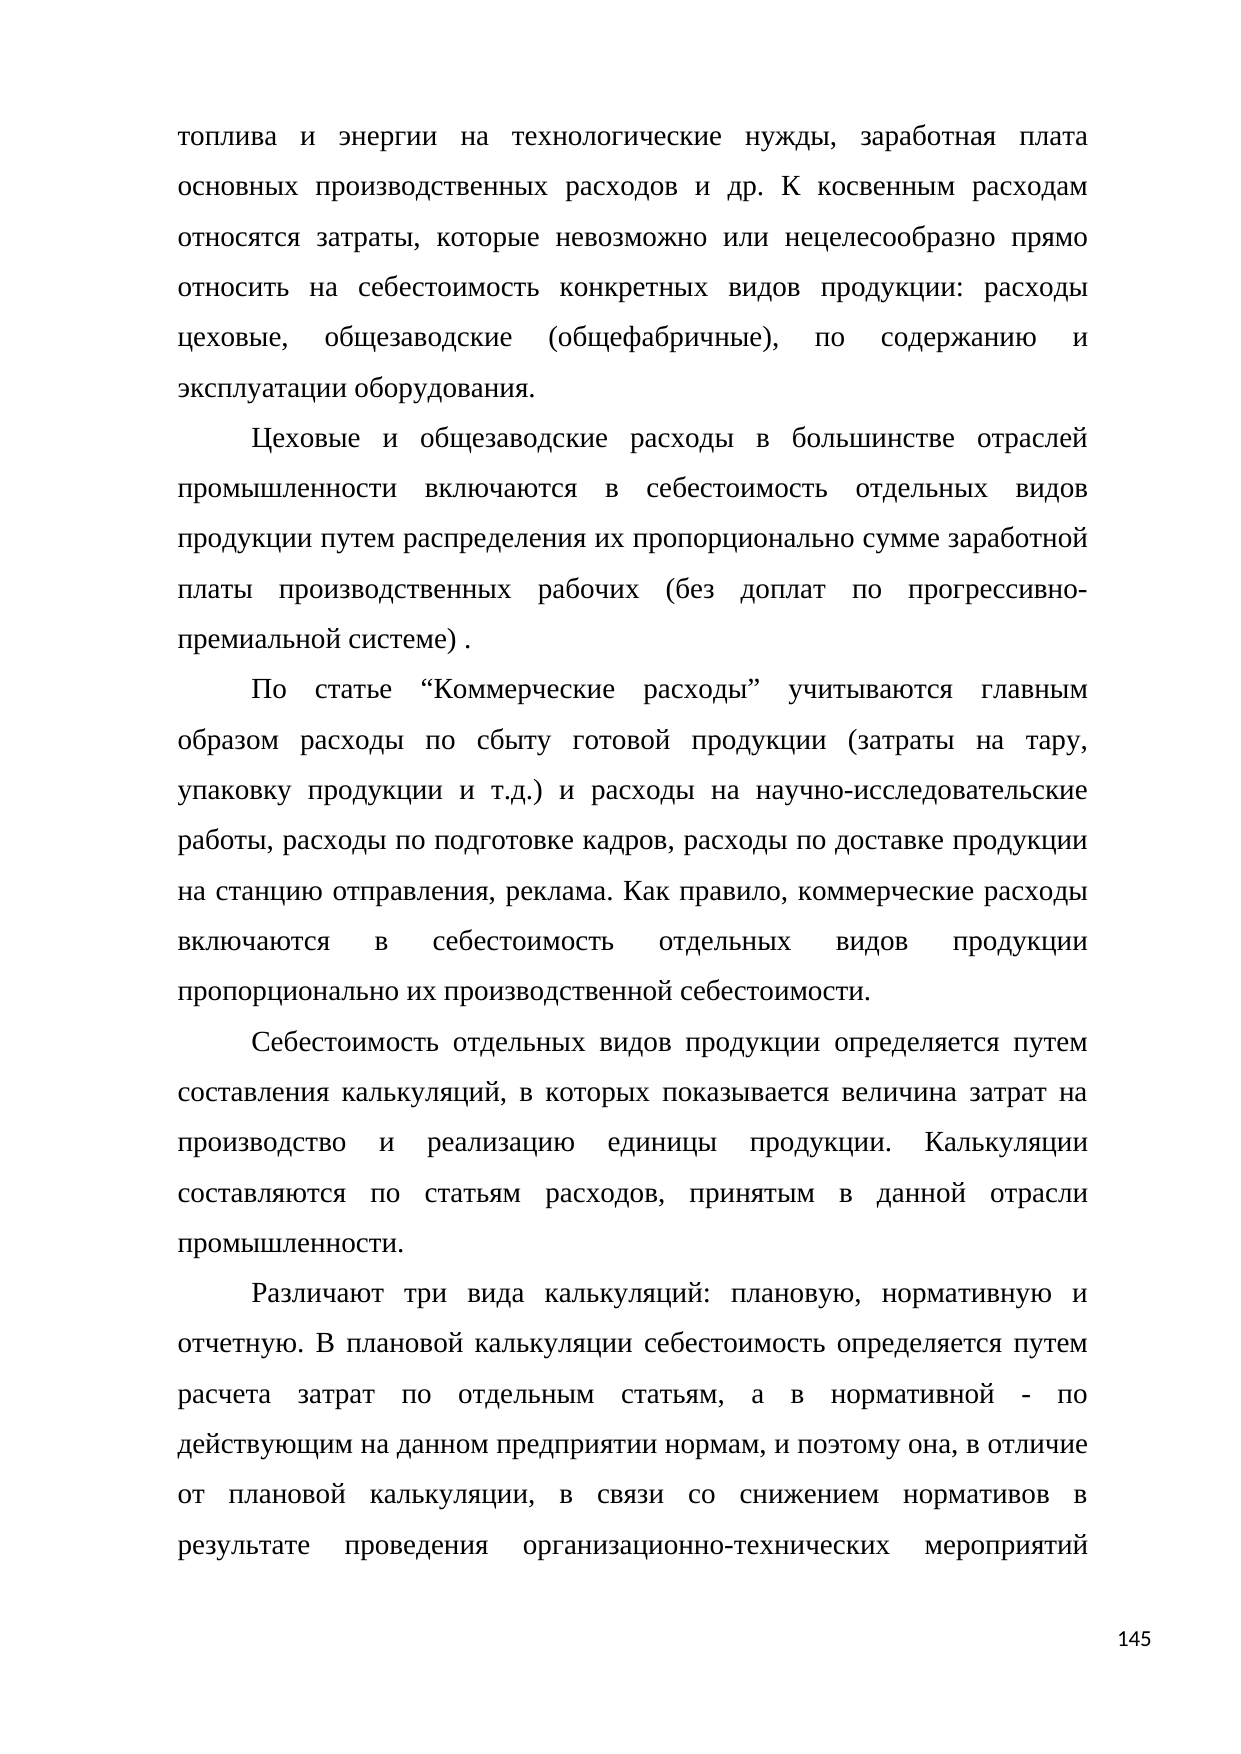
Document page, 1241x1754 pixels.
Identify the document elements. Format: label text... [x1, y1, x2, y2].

text По статье “Коммерческие расходы” учитываются главным образом расходы по сбыту готовой продукции (затраты на тару, упаковку продукции и т.д.) и расходы на научно-исследовательские работы, расходы по подготовке кадров, расходы по доставке продукции на станцию отправления, реклама. Как правило, коммерческие расходы включаются в себестоимость отдельных видов продукции пропорционально их производственной себестоимости. [177, 672, 1088, 1007]
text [177, 1275, 1088, 1560]
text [177, 118, 1088, 403]
text Цеховые и общезаводские расходы в большинстве отраслей промышленности включаются в себестоимость отдельных видов продукции путем распределения их пропорционально сумме заработной платы производственных рабочих (без доплат по прогрессивно-премиальной системе) . [177, 420, 1088, 655]
text Себестоимость отдельных видов продукции определяется путем составления калькуляций, в которых показывается величина затрат на производство и реализацию единицы продукции. Калькуляции составляются по статьям расходов, принятым в данной отрасли промышленности. [177, 1024, 1088, 1258]
